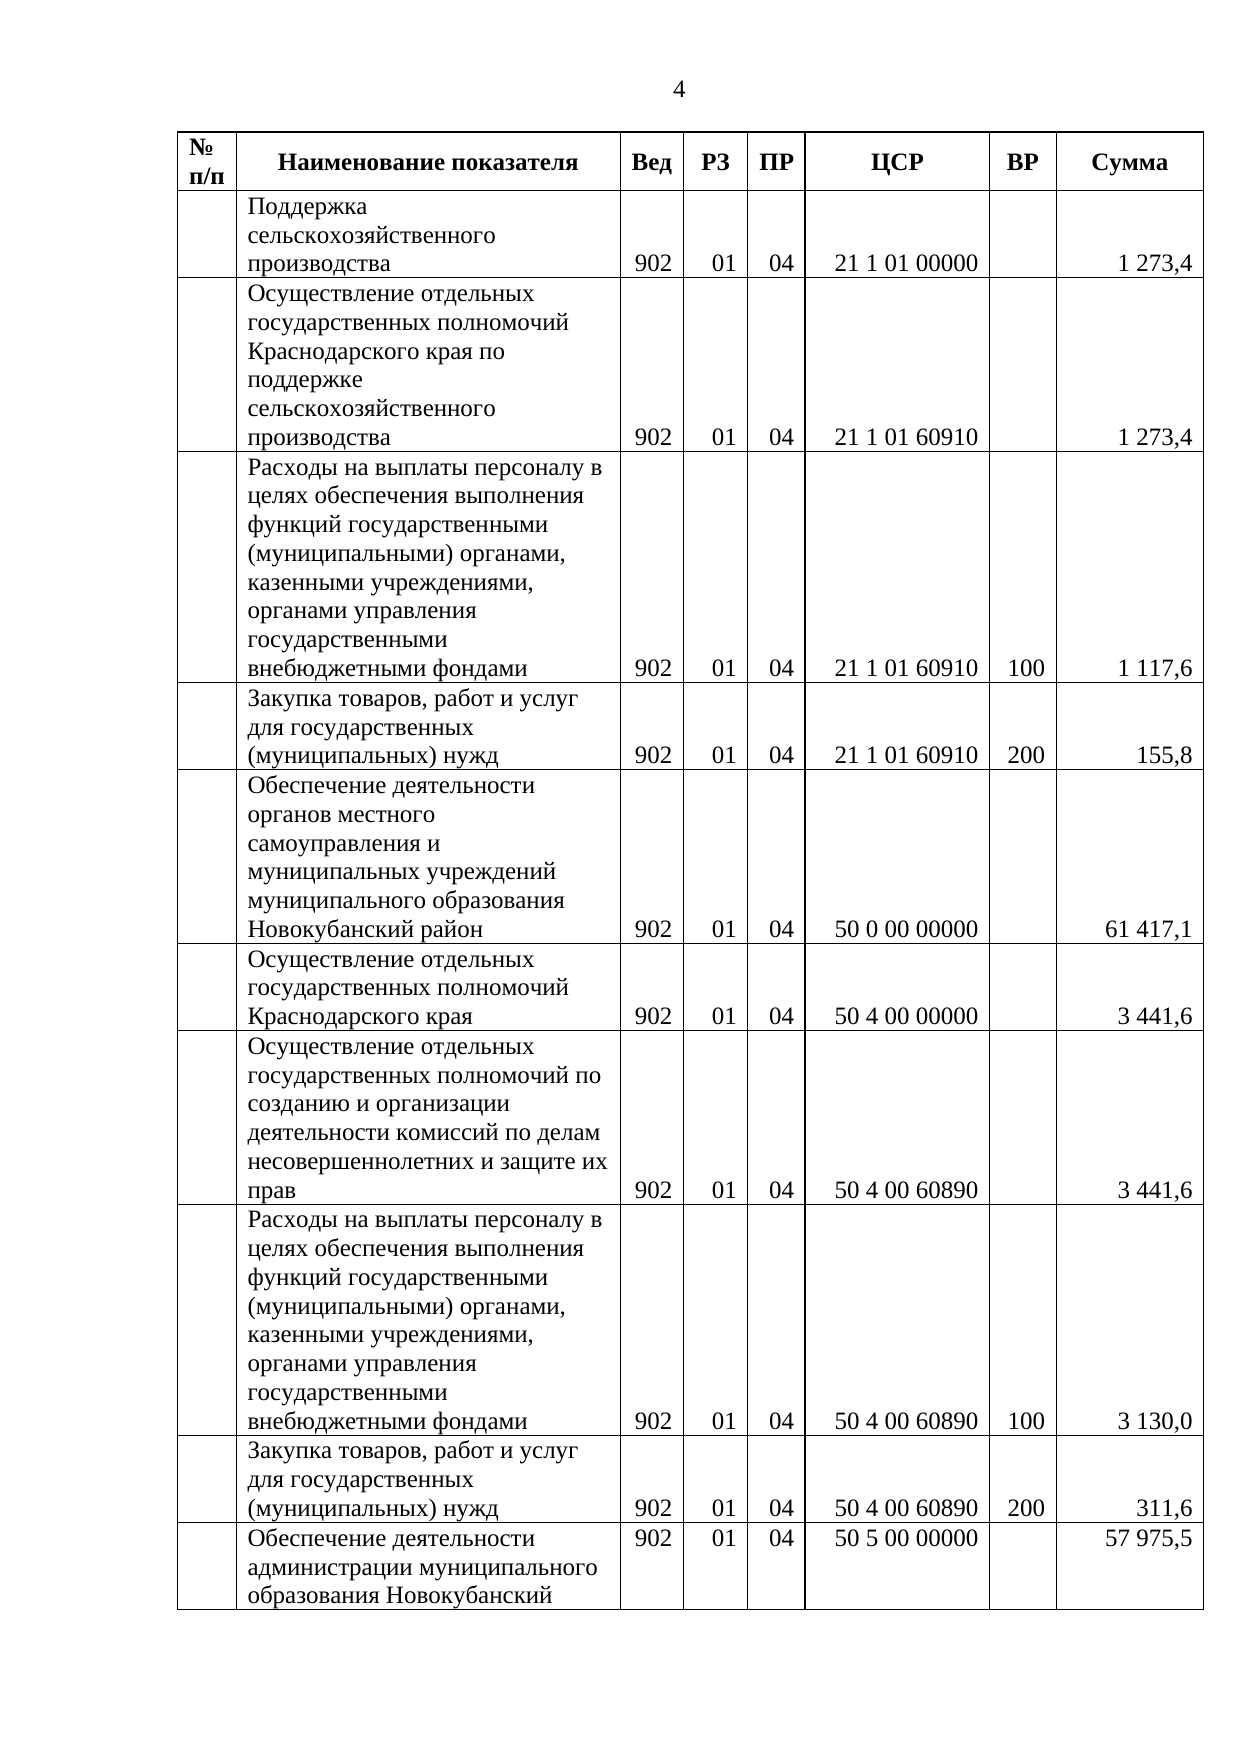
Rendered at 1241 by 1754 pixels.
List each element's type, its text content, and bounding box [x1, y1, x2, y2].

table_cell [178, 1031, 236, 1203]
table_cell [990, 770, 1056, 943]
table_cell 50 0 00 00000 [806, 770, 989, 943]
table_cell 04 [748, 1523, 804, 1609]
table_cell 01 [684, 944, 747, 1030]
table_cell [990, 1031, 1056, 1203]
table_cell Закупка товаров, работ и услуг для государственных (муниципальных) нужд [237, 1436, 620, 1522]
table_cell [990, 278, 1056, 451]
table_cell [178, 278, 236, 451]
table_cell 902 [621, 452, 683, 682]
table_cell 902 [621, 1523, 683, 1609]
table_header ЦСР [806, 133, 989, 190]
table_cell [990, 944, 1056, 1030]
table_cell 57 975,5 [1057, 1523, 1203, 1609]
table_cell Осуществление отдельных государственных полномочий Краснодарского края [237, 944, 620, 1030]
table_cell 04 [748, 1205, 804, 1434]
table_cell [178, 1436, 236, 1522]
table_cell 04 [748, 1031, 804, 1203]
table_cell 21 1 01 60910 [806, 683, 989, 769]
table_cell 200 [990, 1436, 1056, 1522]
table_cell 61 417,1 [1057, 770, 1203, 943]
table_cell 01 [684, 770, 747, 943]
table_cell Обеспечение деятельности органов местного самоуправления и муниципальных учреждений муниципального образования Новокубанский район [237, 770, 620, 943]
table_cell 50 4 00 60890 [806, 1205, 989, 1434]
table_header Наименование показателя [237, 133, 620, 190]
table_cell 01 [684, 1523, 747, 1609]
table_cell 311,6 [1057, 1436, 1203, 1522]
table_cell 04 [748, 452, 804, 682]
table_cell 902 [621, 1031, 683, 1203]
table_cell 3 441,6 [1057, 944, 1203, 1030]
table_cell 3 441,6 [1057, 1031, 1203, 1203]
table_cell 01 [684, 1436, 747, 1522]
table_cell 155,8 [1057, 683, 1203, 769]
table_cell 01 [684, 278, 747, 451]
table_cell 1 117,6 [1057, 452, 1203, 682]
table_cell [178, 944, 236, 1030]
table_cell [178, 452, 236, 682]
table_cell 902 [621, 683, 683, 769]
table_cell 902 [621, 1436, 683, 1522]
table_header ПР [748, 133, 804, 190]
table_cell [178, 683, 236, 769]
table_header РЗ [684, 133, 747, 190]
table_cell Закупка товаров, работ и услуг для государственных (муниципальных) нужд [237, 683, 620, 769]
table_cell 04 [748, 944, 804, 1030]
table_cell 21 1 01 60910 [806, 278, 989, 451]
table_cell Осуществление отдельных государственных полномочий Краснодарского края по поддержке сельскохозяйственного производства [237, 278, 620, 451]
table_cell 50 4 00 00000 [806, 944, 989, 1030]
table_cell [237, 1523, 620, 1609]
table_cell 50 4 00 60890 [806, 1436, 989, 1522]
table_cell 01 [684, 1205, 747, 1434]
table_cell 50 5 00 00000 [806, 1523, 989, 1609]
table_cell 902 [621, 278, 683, 451]
table_cell 200 [990, 683, 1056, 769]
table_cell 01 [684, 452, 747, 682]
table_cell 04 [748, 191, 804, 277]
table_header ВР [990, 133, 1056, 190]
table_cell [990, 191, 1056, 277]
table_cell 1 273,4 [1057, 278, 1203, 451]
table_cell 21 1 01 00000 [806, 191, 989, 277]
table_cell 21 1 01 60910 [806, 452, 989, 682]
table_cell 1 273,4 [1057, 191, 1203, 277]
table_cell 01 [684, 191, 747, 277]
table_cell Осуществление отдельных государственных полномочий по созданию и организации деятельности комиссий по делам несовершеннолетних и защите их прав [237, 1031, 620, 1203]
table_cell 04 [748, 1436, 804, 1522]
table_header № п/п [178, 133, 236, 190]
table_cell 01 [684, 1031, 747, 1203]
table_cell 04 [748, 770, 804, 943]
table_cell [990, 1523, 1056, 1609]
table_header Вед [621, 133, 683, 190]
table_cell 04 [748, 278, 804, 451]
table_cell 01 [684, 683, 747, 769]
table_cell 50 4 00 60890 [806, 1031, 989, 1203]
table_cell Поддержка сельскохозяйственного производства [237, 191, 620, 277]
table_cell [178, 1523, 236, 1609]
table_cell 902 [621, 191, 683, 277]
table_cell 100 [990, 452, 1056, 682]
table_cell 100 [990, 1205, 1056, 1434]
table_header Сумма [1057, 133, 1203, 190]
table_cell 902 [621, 944, 683, 1030]
table_cell [178, 1205, 236, 1434]
table_cell 3 130,0 [1057, 1205, 1203, 1434]
table_cell [178, 191, 236, 277]
table_cell 902 [621, 1205, 683, 1434]
table_cell [178, 770, 236, 943]
table_cell 902 [621, 770, 683, 943]
table_cell 04 [748, 683, 804, 769]
